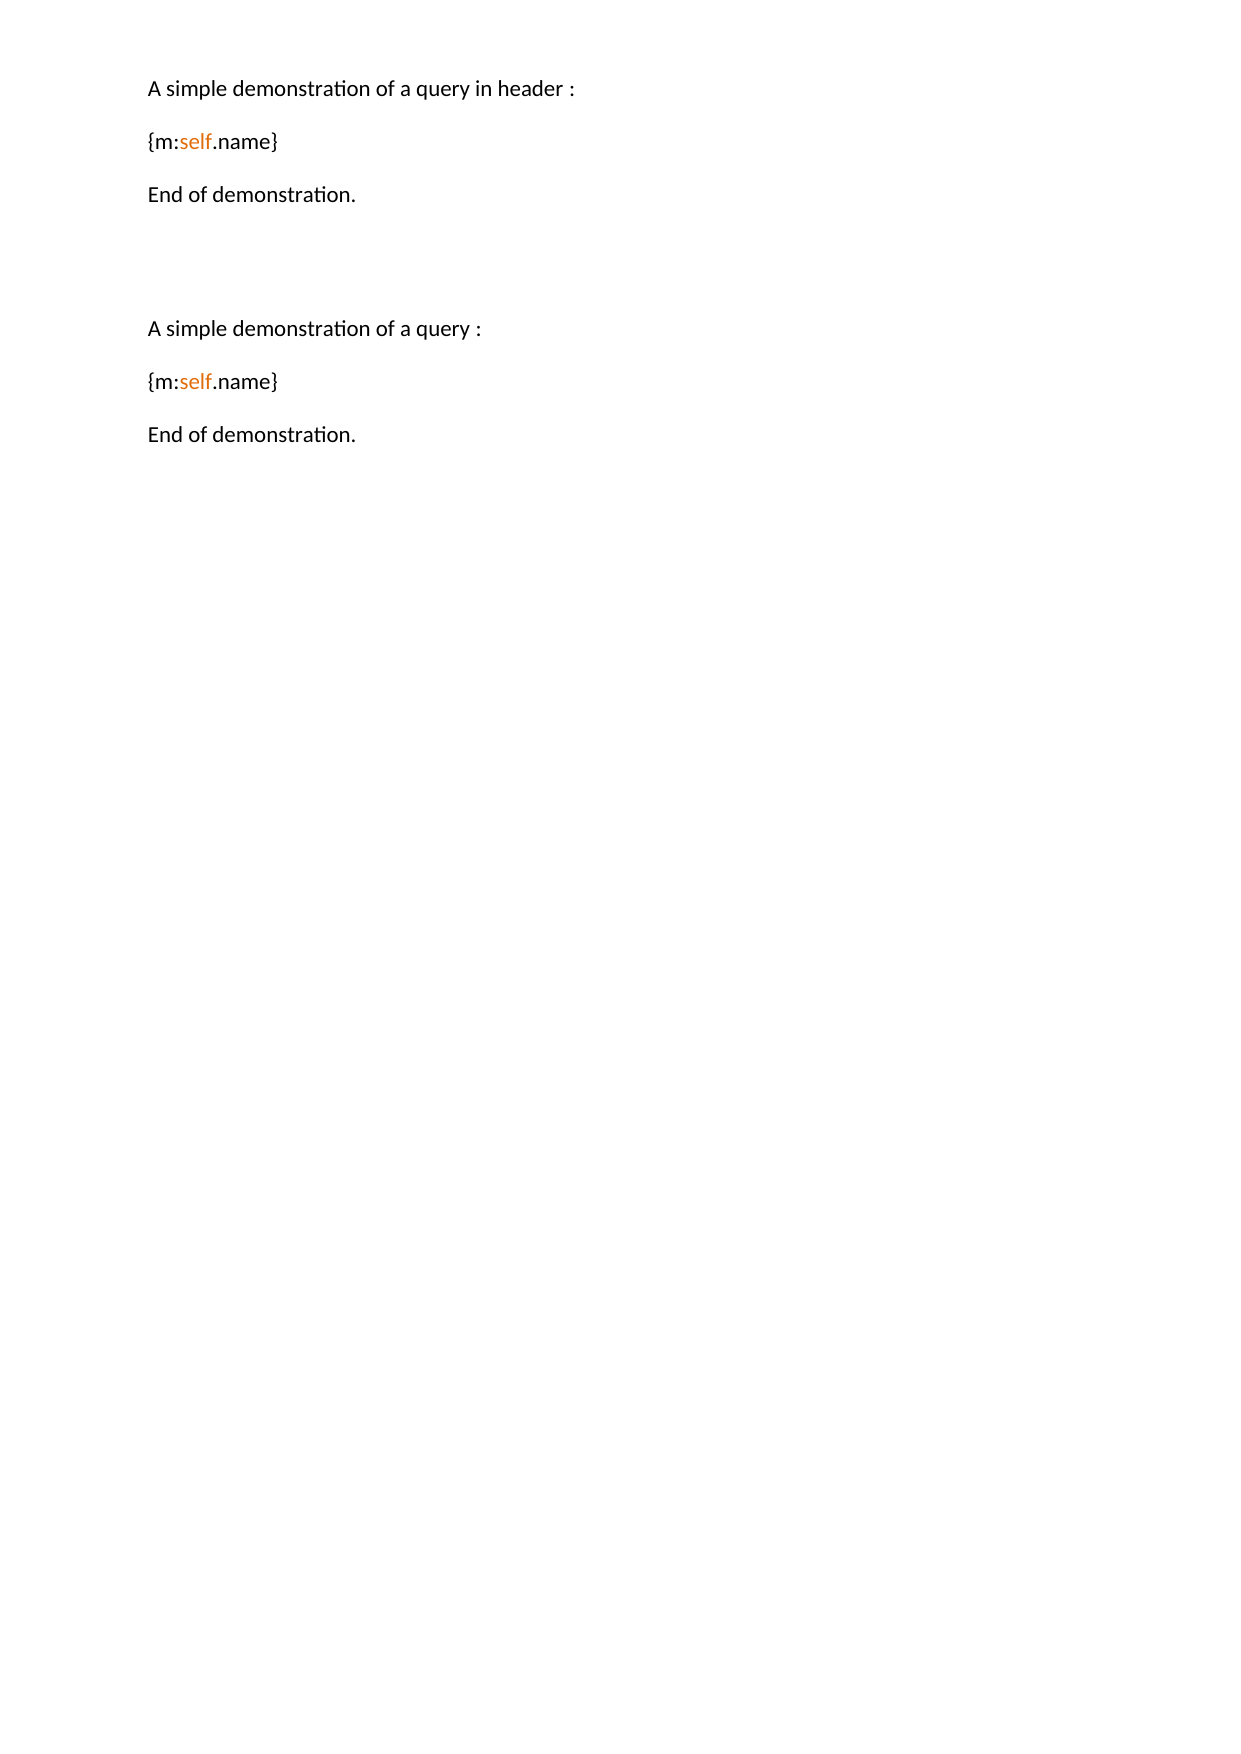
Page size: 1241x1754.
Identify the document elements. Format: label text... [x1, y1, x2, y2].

text {m:self.name} [148, 367, 1093, 395]
text End of demonstration. [148, 420, 1093, 448]
text A simple demonstration of a query : [148, 314, 1093, 342]
